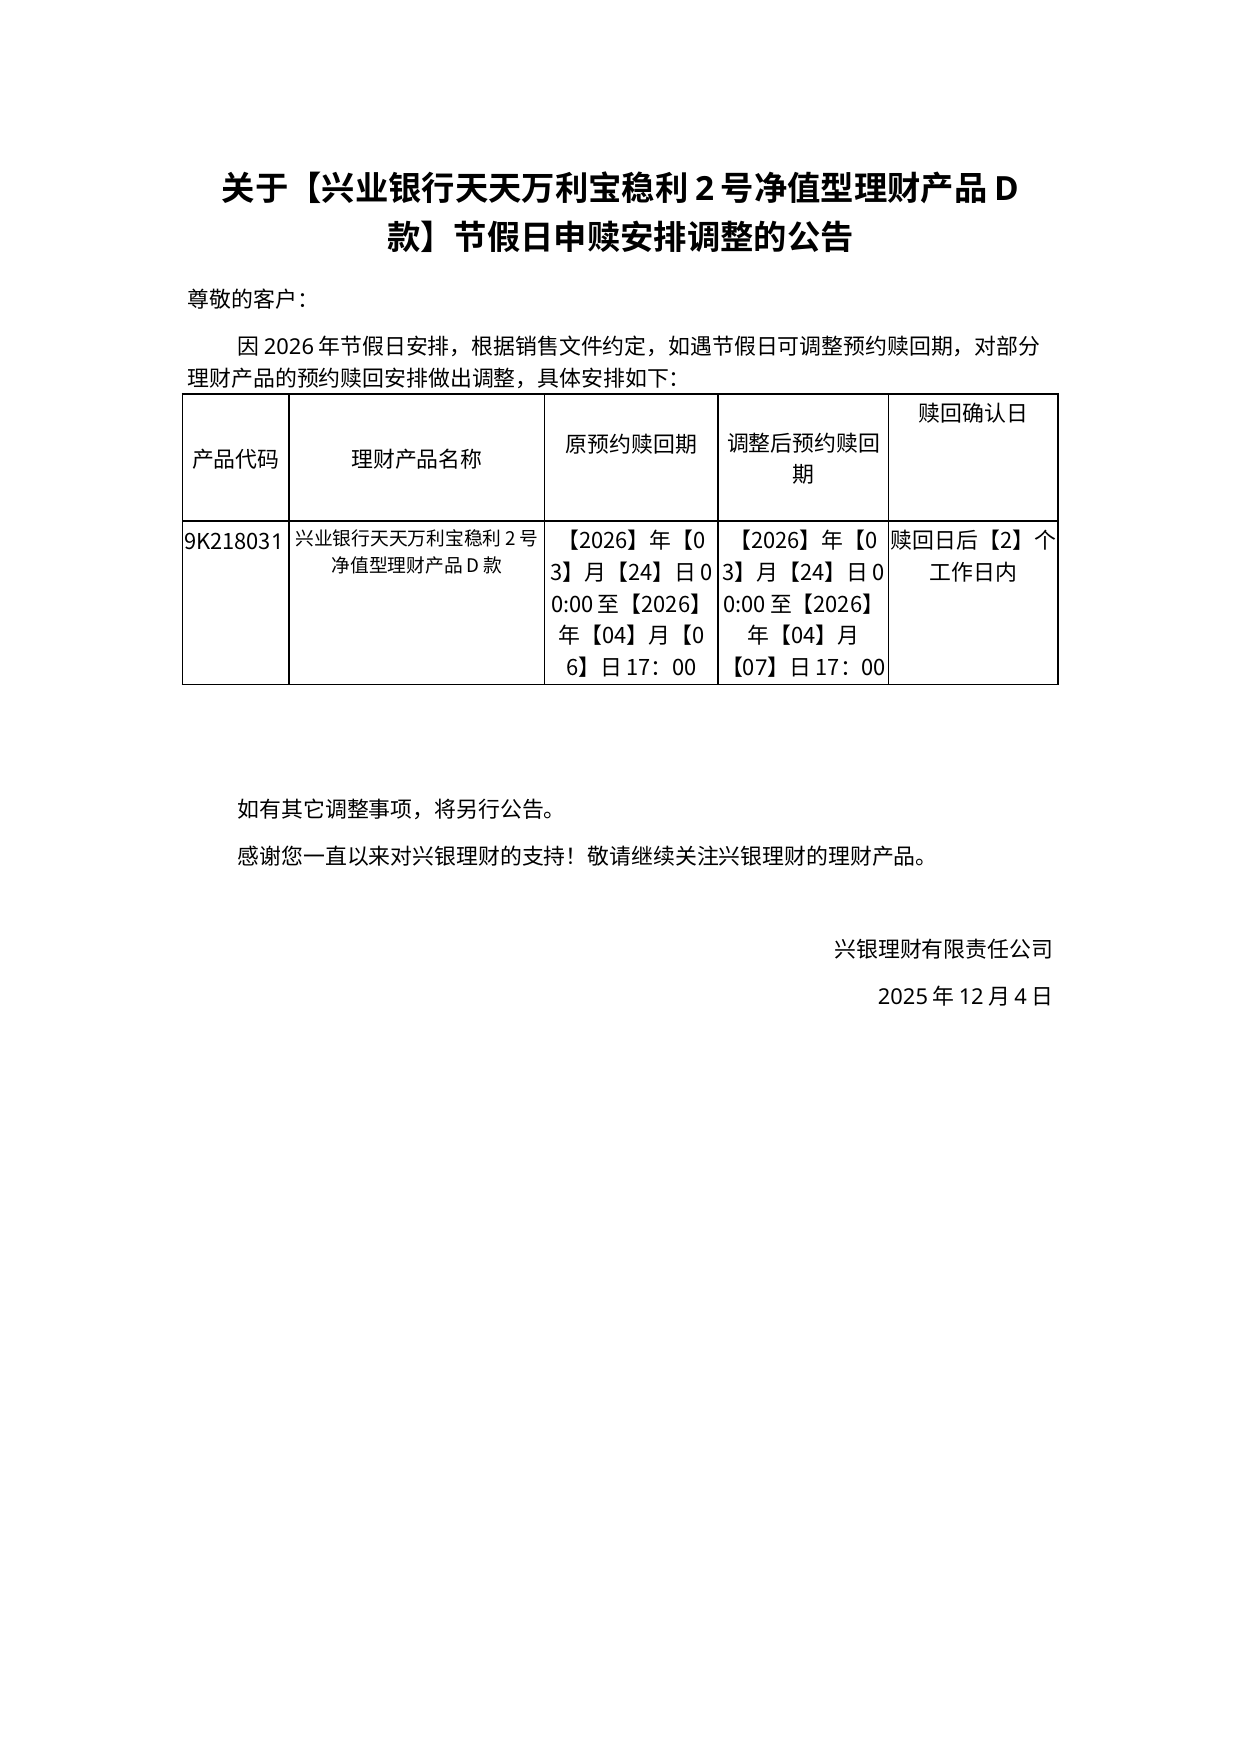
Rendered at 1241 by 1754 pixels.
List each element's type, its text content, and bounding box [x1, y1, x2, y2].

table_cell 赎回日后【2】个工作日内 [889, 522, 1057, 683]
table_header 原预约赎回期 [545, 395, 717, 520]
text 兴银理财有限责任公司 [187, 932, 1053, 963]
table_cell 【2026】年【03】月【24】日00:00至【2026】年【04】月【07】日17：00 [719, 522, 888, 683]
table_cell 9K218031 [183, 522, 288, 683]
table_cell 兴业银行天天万利宝稳利2号净值型理财产品D款 [290, 522, 544, 683]
table_header 理财产品名称 [290, 395, 544, 520]
text 关于【兴业银行天天万利宝稳利2号净值型理财产品D款】节假日申赎安排调整的公告 [187, 162, 1053, 259]
text 因2026年节假日安排，根据销售文件约定，如遇节假日可调整预约赎回期，对部分理财产品的预约赎回安排做出调整，具体安排如下： [187, 329, 1053, 393]
text 2025年12月4日 [187, 979, 1053, 1011]
table_header 赎回确认日 [889, 395, 1057, 520]
table_cell 【2026】年【03】月【24】日00:00至【2026】年【04】月【06】日17：00 [545, 522, 717, 683]
text 如有其它调整事项，将另行公告。 [187, 792, 1053, 823]
text 尊敬的客户： [187, 282, 1053, 314]
text 感谢您一直以来对兴银理财的支持！敬请继续关注兴银理财的理财产品。 [187, 839, 1053, 871]
table_header 产品代码 [183, 395, 288, 520]
table_header 调整后预约赎回期 [719, 395, 888, 520]
